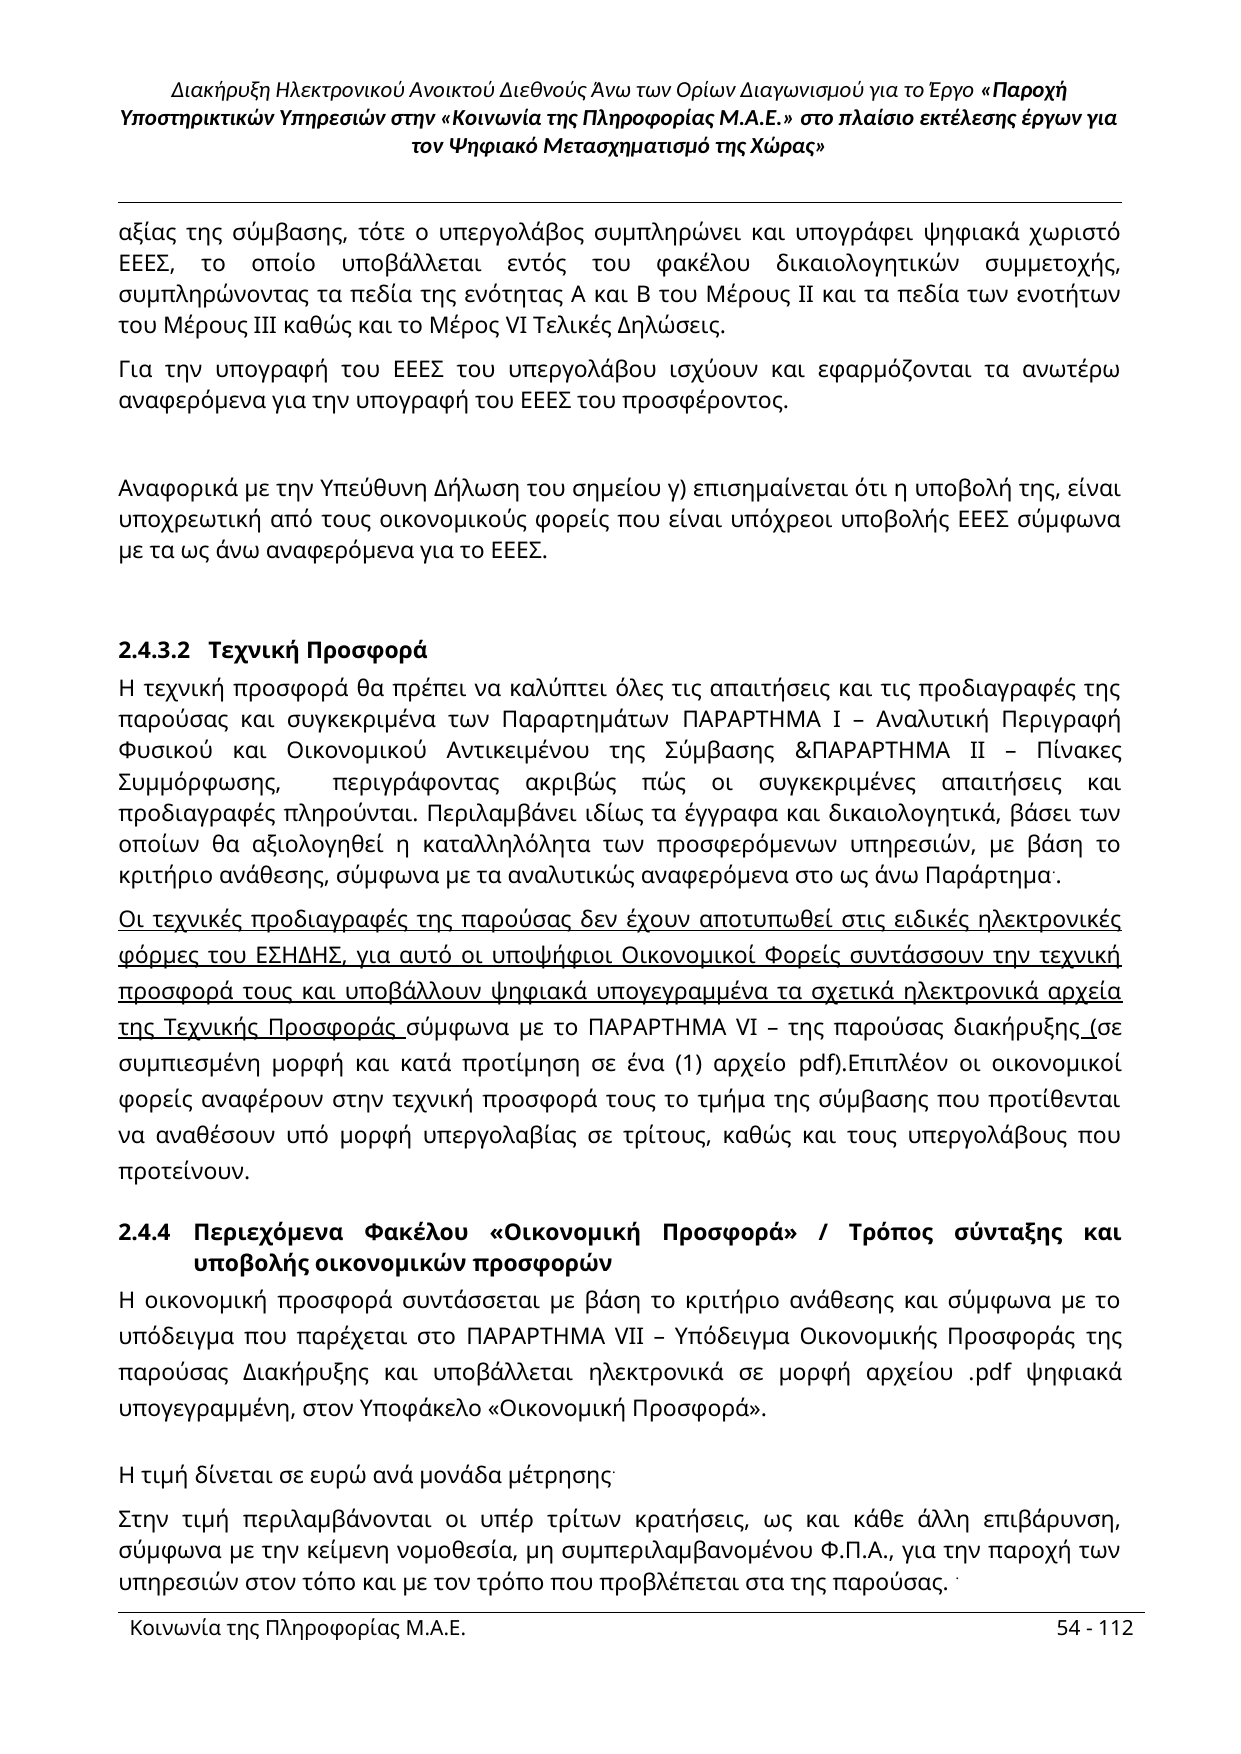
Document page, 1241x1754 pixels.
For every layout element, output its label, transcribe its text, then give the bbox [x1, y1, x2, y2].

text Οι τεχνικές προδιαγραφές της παρούσας δεν έχουν αποτυπωθεί στις ειδικές ηλεκτρονικές φόρμες του ΕΣΗΔΗΣ, για αυτό οι υποψήφιοι Οικονομικοί Φορείς συντάσσουν την τεχνική προσφορά τους και υποβάλλουν ψηφιακά υπογεγραμμένα τα σχετικά ηλεκτρονικά αρχεία της Τεχνικής Προσφοράς σύμφωνα με το ΠΑΡΑΡΤΗΜΑ VI – της παρούσας διακήρυξης (σε συμπιεσμένη μορφή και κατά προτίμηση σε ένα (1) αρχείο pdf).Επιπλέον οι οικονομικοί φορείς αναφέρουν στην τεχνική προσφορά τους το τμήμα της σύμβασης που προτίθενται να αναθέσουν υπό μορφή υπεργολαβίας σε τρίτους, καθώς και τους υπεργολάβους που προτείνουν. [118, 1003, 1122, 1186]
text Αναφορικά με την Υπεύθυνη Δήλωση του σημείου γ) επισημαίνεται ότι η υποβολή της, είναι υποχρεωτική από τους οικονομικούς φορείς που είναι υπόχρεοι υποβολής ΕΕΕΣ σύμφωνα με τα ως άνω αναφερόμενα για το ΕΕΕΣ. [118, 472, 1122, 566]
subtitle Τεχνική Προσφορά [118, 634, 1122, 666]
text Για την υπογραφή του ΕΕΕΣ του υπεργολάβου ισχύουν και εφαρμόζονται τα ανωτέρω αναφερόμενα για την υπογραφή του ΕΕΕΣ του προσφέροντος. [118, 353, 1122, 416]
text H τεχνική προσφορά θα πρέπει να καλύπτει όλες τις απαιτήσεις και τις προδιαγραφές της παρούσας και συγκεκριμένα των Παραρτημάτων ΠΑΡΑΡΤΗΜΑ Ι – Αναλυτική Περιγραφή Φυσικού και Οικονομικού Αντικειμένου της Σύμβασης &ΠΑΡΑΡΤΗΜΑ ΙΙ – Πίνακες Συμμόρφωσης, περιγράφοντας ακριβώς πώς οι συγκεκριμένες απαιτήσεις και προδιαγραφές πληρούνται. Περιλαμβάνει ιδίως τα έγγραφα και δικαιολογητικά, βάσει των οποίων θα αξιολογηθεί η καταλληλόλητα των προσφερόμενων υπηρεσιών, με βάση το κριτήριο ανάθεσης, σύμφωνα με τα αναλυτικώς αναφερόμενα στο ως άνω Παράρτημα.. [118, 672, 1122, 891]
text Η οικονομική προσφορά συντάσσεται με βάση το κριτήριο ανάθεσης και σύμφωνα με το υπόδειγμα που παρέχεται στο ΠΑΡΑΡΤΗΜΑ VII – Υπόδειγμα Οικονομικής Προσφοράς της παρούσας Διακήρυξης και υποβάλλεται ηλεκτρονικά σε μορφή αρχείου .pdf ψηφιακά υπογεγραμμένη, στον Υποφάκελο «Οικονομική Προσφορά». [118, 1284, 1122, 1423]
text Στην τιμή περιλαμβάνονται οι υπέρ τρίτων κρατήσεις, ως και κάθε άλλη επιβάρυνση, σύμφωνα με την κείμενη νομοθεσία, μη συμπεριλαμβανομένου Φ.Π.Α., για την παροχή των υπηρεσιών στον τόπο και με τον τρόπο που προβλέπεται στα της παρούσας. . [118, 1503, 1122, 1597]
subtitle Περιεχόμενα Φακέλου «Οικονομική Προσφορά» / Τρόπος σύνταξης και υποβολής οικονομικών προσφορών [118, 1216, 1122, 1278]
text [118, 216, 1122, 341]
text Η τιμή δίνεται σε ευρώ ανά μονάδα μέτρησης. [118, 1459, 1122, 1491]
